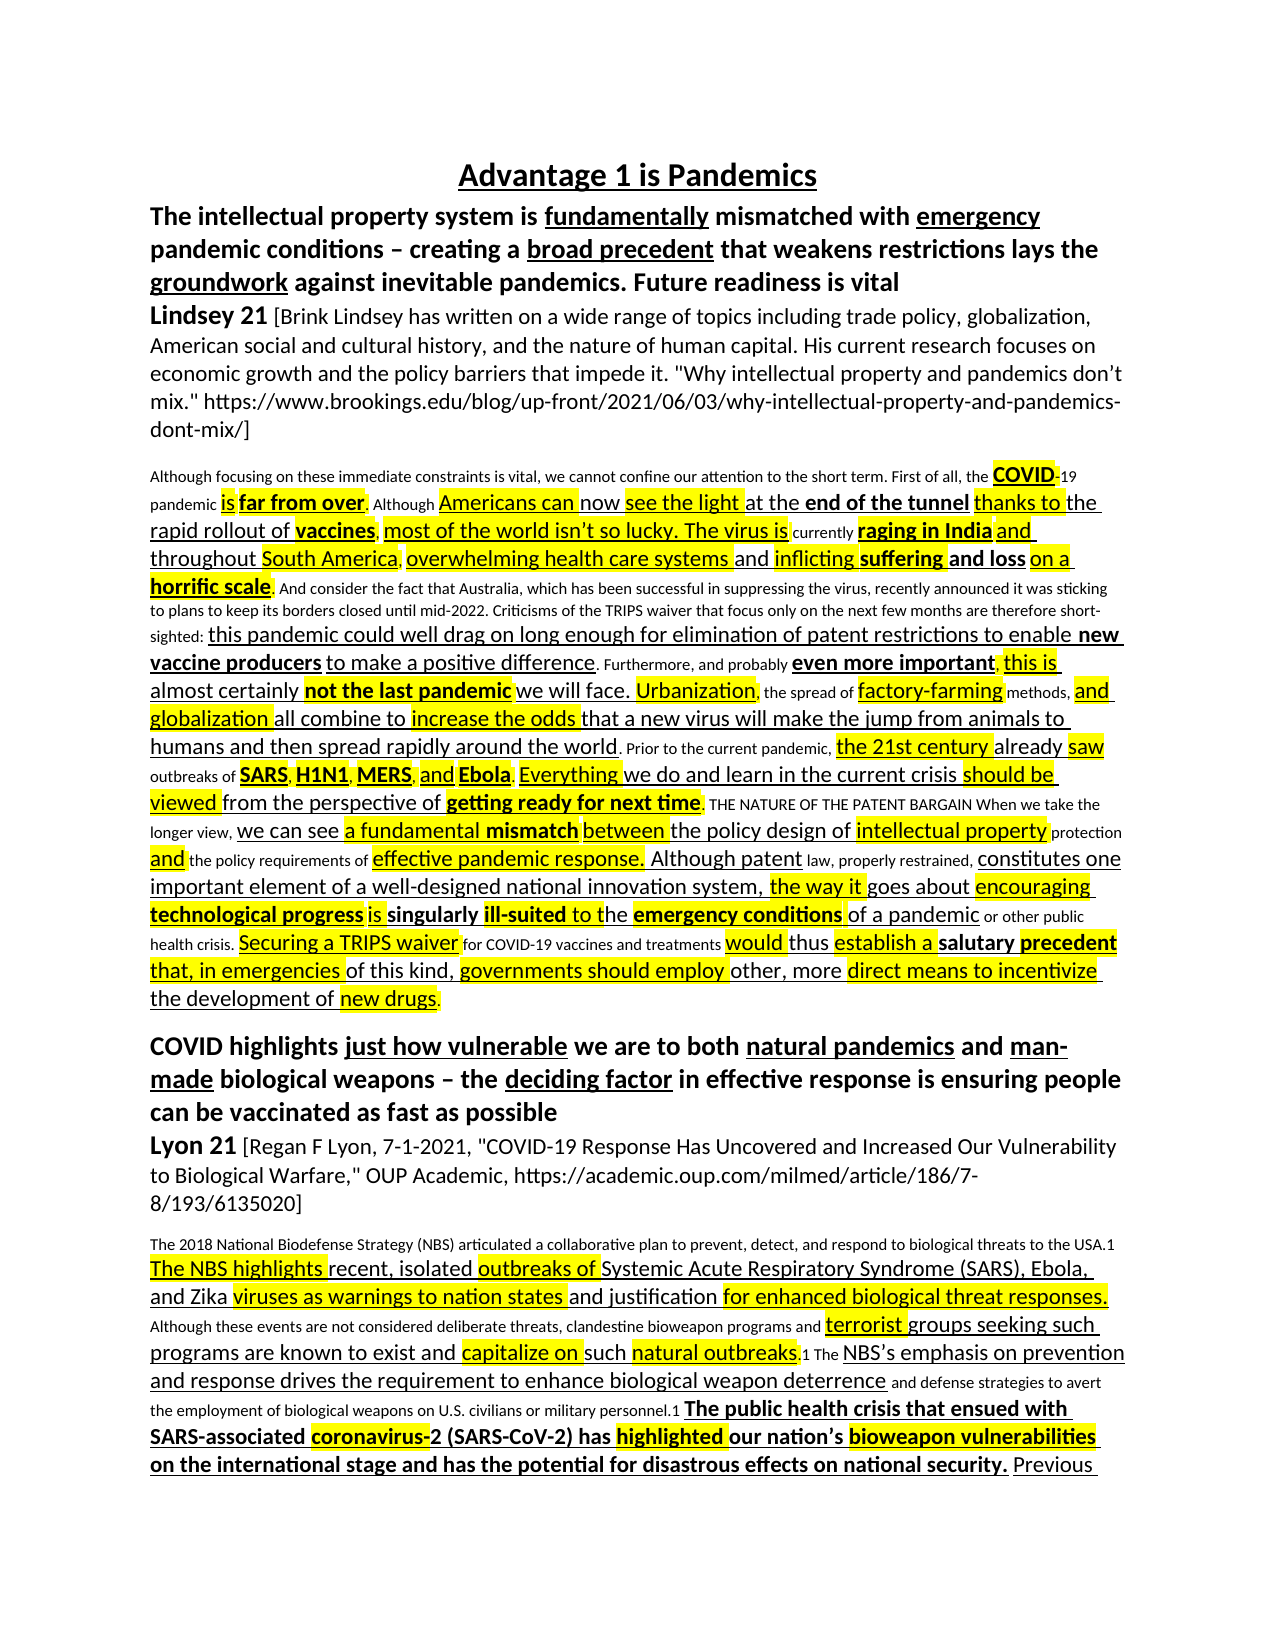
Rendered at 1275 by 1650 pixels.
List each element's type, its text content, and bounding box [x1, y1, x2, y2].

text Although focusing on these immediate constraints is vital, we cannot confine our attention to the short term. First of all, the COVID-19 pandemic is far from over. Although Americans can now see the light at the end of the tunnel thanks to the rapid rollout of vaccines, most of the world isn’t so lucky. The virus is currently raging in India and throughout South America, overwhelming health care systems and inflicting suffering and loss on a horrific scale. And consider the fact that Australia, which has been successful in suppressing the virus, recently announced it was sticking to plans to keep its borders closed until mid-2022. Criticisms of the TRIPS waiver that focus only on the next few months are therefore short-sighted: this pandemic could well drag on long enough for elimination of patent restrictions to enable new vaccine producers to make a positive difference. Furthermore, and probably even more important, this is almost certainly not the last pandemic we will face. Urbanization, the spread of factory-farming methods, and globalization all combine to increase the odds that a new virus will make the jump from animals to humans and then spread rapidly around the world. Prior to the current pandemic, the 21st century already saw outbreaks of SARS, H1N1, MERS, and Ebola. Everything we do and learn in the current crisis should be viewed from the perspective of getting ready for next time. THE NATURE OF THE PATENT BARGAIN When we take the longer view, we can see a fundamental mismatch between the policy design of intellectual property protection and the policy requirements of effective pandemic response. Although patent law, properly restrained, constitutes one important element of a well-designed national innovation system, the way it goes about encouraging technological progress is singularly ill-suited to the emergency conditions of a pandemic or other public health crisis. Securing a TRIPS waiver for COVID-19 vaccines and treatments would thus establish a salutary precedent that, in emergencies of this kind, governments should employ other, more direct means to incentivize the development of new drugs. [150, 460, 1125, 1013]
subtitle Advantage 1 is Pandemics [150, 154, 1125, 195]
subtitle The intellectual property system is fundamentally mismatched with emergency pandemic conditions – creating a broad precedent that weakens restrictions lays the groundwork against inevitable pandemics. Future readiness is vital [150, 199, 1125, 298]
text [150, 1234, 1125, 1478]
text Lindsey 21 [Brink Lindsey has written on a wide range of topics including trade policy, globalization, American social and cultural history, and the nature of human capital. His current research focuses on economic growth and the policy barriers that impede it. "Why intellectual property and pandemics don’t mix." https://www.brookings.edu/blog/up-front/2021/06/03/why-intellectual-property-and-pandemics-dont-mix/] [150, 298, 1125, 443]
subtitle COVID highlights just how vulnerable we are to both natural pandemics and man-made biological weapons – the deciding factor in effective response is ensuring people can be vaccinated as fast as possible [150, 1029, 1125, 1128]
text Lyon 21 [Regan F Lyon, 7-1-2021, "COVID-19 Response Has Uncovered and Increased Our Vulnerability to Biological Warfare," OUP Academic, https://academic.oup.com/milmed/article/186/7-8/193/6135020] [150, 1128, 1125, 1217]
